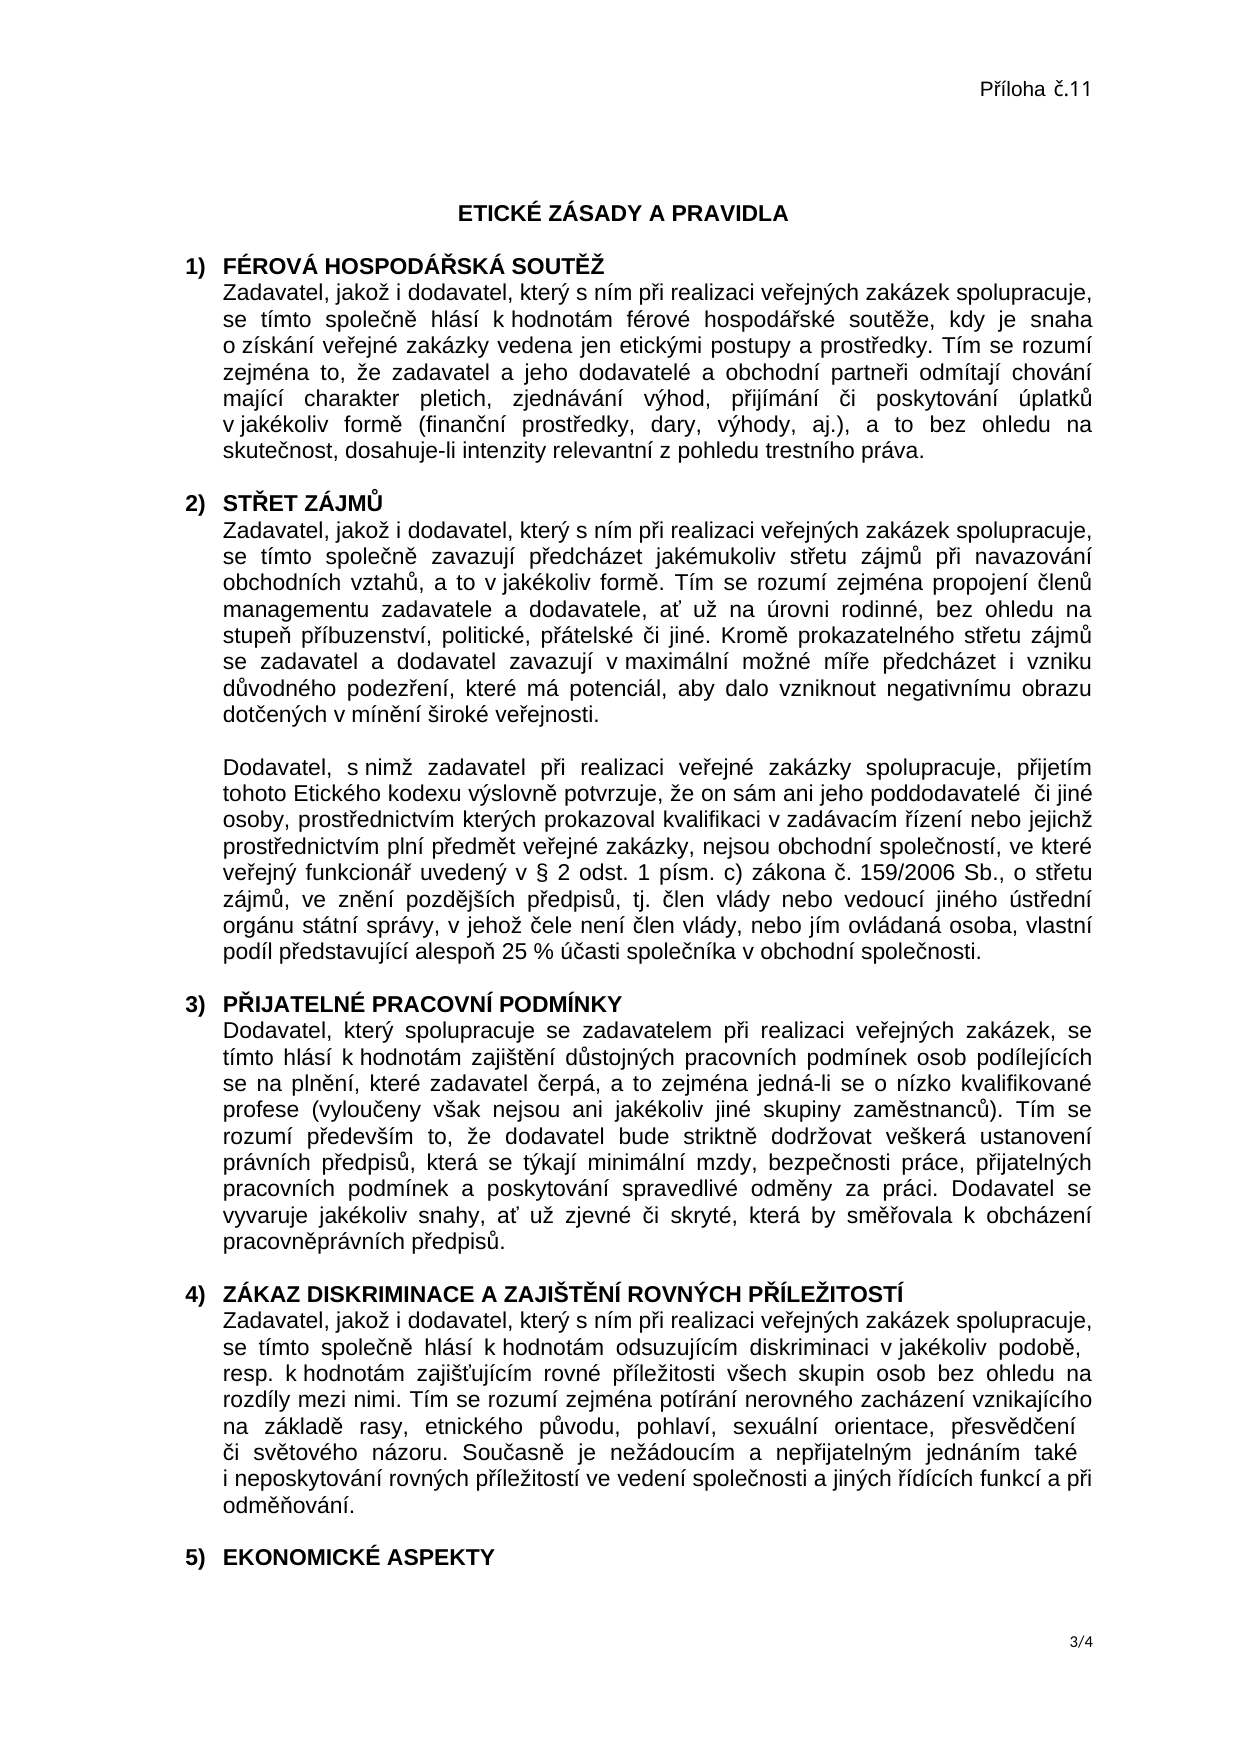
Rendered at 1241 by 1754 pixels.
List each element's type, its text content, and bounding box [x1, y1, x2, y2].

list Zadavatel, jakož i dodavatel, který s ním při realizaci veřejných zakázek spolupracuje, se tímto společně zavazují předcházet jakémukoliv střetu zájmů při navazování obchodních vztahů, a to v jakékoliv formě. Tím se rozumí zejména propojení členů managementu zadavatele a dodavatele, ať už na úrovni rodinné, bez ohledu na stupeň příbuzenství, politické, přátelské či jiné. Kromě prokazatelného střetu zájmů se zadavatel a dodavatel zavazují v maximální možné míře předcházet i vzniku důvodného podezření, které má potenciál, aby dalo vzniknout negativnímu obrazu dotčených v mínění široké veřejnosti. [223, 517, 1093, 727]
text ETICKÉ ZÁSADY A PRAVIDLA [148, 200, 1093, 227]
list Zadavatel, jakož i dodavatel, který s ním při realizaci veřejných zakázek spolupracuje, se tímto společně hlásí k hodnotám odsuzujícím diskriminaci v jakékoliv podobě, resp. k hodnotám zajišťujícím rovné příležitosti všech skupin osob bez ohledu na rozdíly mezi nimi. Tím se rozumí zejména potírání nerovného zacházení vznikajícího na základě rasy, etnického původu, pohlaví, sexuální orientace, přesvědčení či světového názoru. Současně je nežádoucím a nepřijatelným jednáním také i neposkytování rovných příležitostí ve vedení společnosti a jiných řídících funkcí a při odměňování. [223, 1307, 1093, 1518]
list Dodavatel, s nimž zadavatel při realizaci veřejné zakázky spolupracuje, přijetím tohoto Etického kodexu výslovně potvrzuje, že on sám ani jeho poddodavatelé či jiné osoby, prostřednictvím kterých prokazoval kvalifikaci v zadávacím řízení nebo jejichž prostřednictvím plní předmět veřejné zakázky, nejsou obchodní společností, ve které veřejný funkcionář uvedený v § 2 odst. 1 písm. c) zákona č. 159/2006 Sb., o střetu zájmů, ve znění pozdějších předpisů, tj. člen vlády nebo vedoucí jiného ústřední orgánu státní správy, v jehož čele není člen vlády, nebo jím ovládaná osoba, vlastní podíl představující alespoň 25 % účasti společníka v obchodní společnosti. [223, 754, 1093, 964]
list Zadavatel, jakož i dodavatel, který s ním při realizaci veřejných zakázek spolupracuje, se tímto společně hlásí k hodnotám férové hospodářské soutěže, kdy je snaha o získání veřejné zakázky vedena jen etickými postupy a prostředky. Tím se rozumí zejména to, že zadavatel a jeho dodavatelé a obchodní partneři odmítají chování mající charakter pletich, zjednávání výhod, přijímání či poskytování úplatků v jakékoliv formě (finanční prostředky, dary, výhody, aj.), a to bez ohledu na skutečnost, dosahuje-li intenzity relevantní z pohledu trestního práva. [223, 279, 1093, 464]
list PŘIJATELNÉ PRACOVNÍ PODMÍNKY [185, 991, 1093, 1017]
list Dodavatel, který spolupracuje se zadavatelem při realizaci veřejných zakázek, se tímto hlásí k hodnotám zajištění důstojných pracovních podmínek osob podílejících se na plnění, které zadavatel čerpá, a to zejména jedná-li se o nízko kvalifikované profese (vyloučeny však nejsou ani jakékoliv jiné skupiny zaměstnanců). Tím se rozumí především to, že dodavatel bude striktně dodržovat veškerá ustanovení právních předpisů, která se týkají minimální mzdy, bezpečnosti práce, přijatelných pracovních podmínek a poskytování spravedlivé odměny za práci. Dodavatel se vyvaruje jakékoliv snahy, ať už zjevné či skryté, která by směřovala k obcházení pracovněprávních předpisů. [223, 1017, 1093, 1254]
list FÉROVÁ HOSPODÁŘSKÁ SOUTĚŽ [185, 253, 1093, 279]
list EKONOMICKÉ ASPEKTY [185, 1544, 1093, 1571]
list ZÁKAZ DISKRIMINACE A ZAJIŠTĚNÍ ROVNÝCH PŘÍLEŽITOSTÍ [185, 1281, 1093, 1307]
list STŘET ZÁJMŮ [185, 490, 1093, 517]
